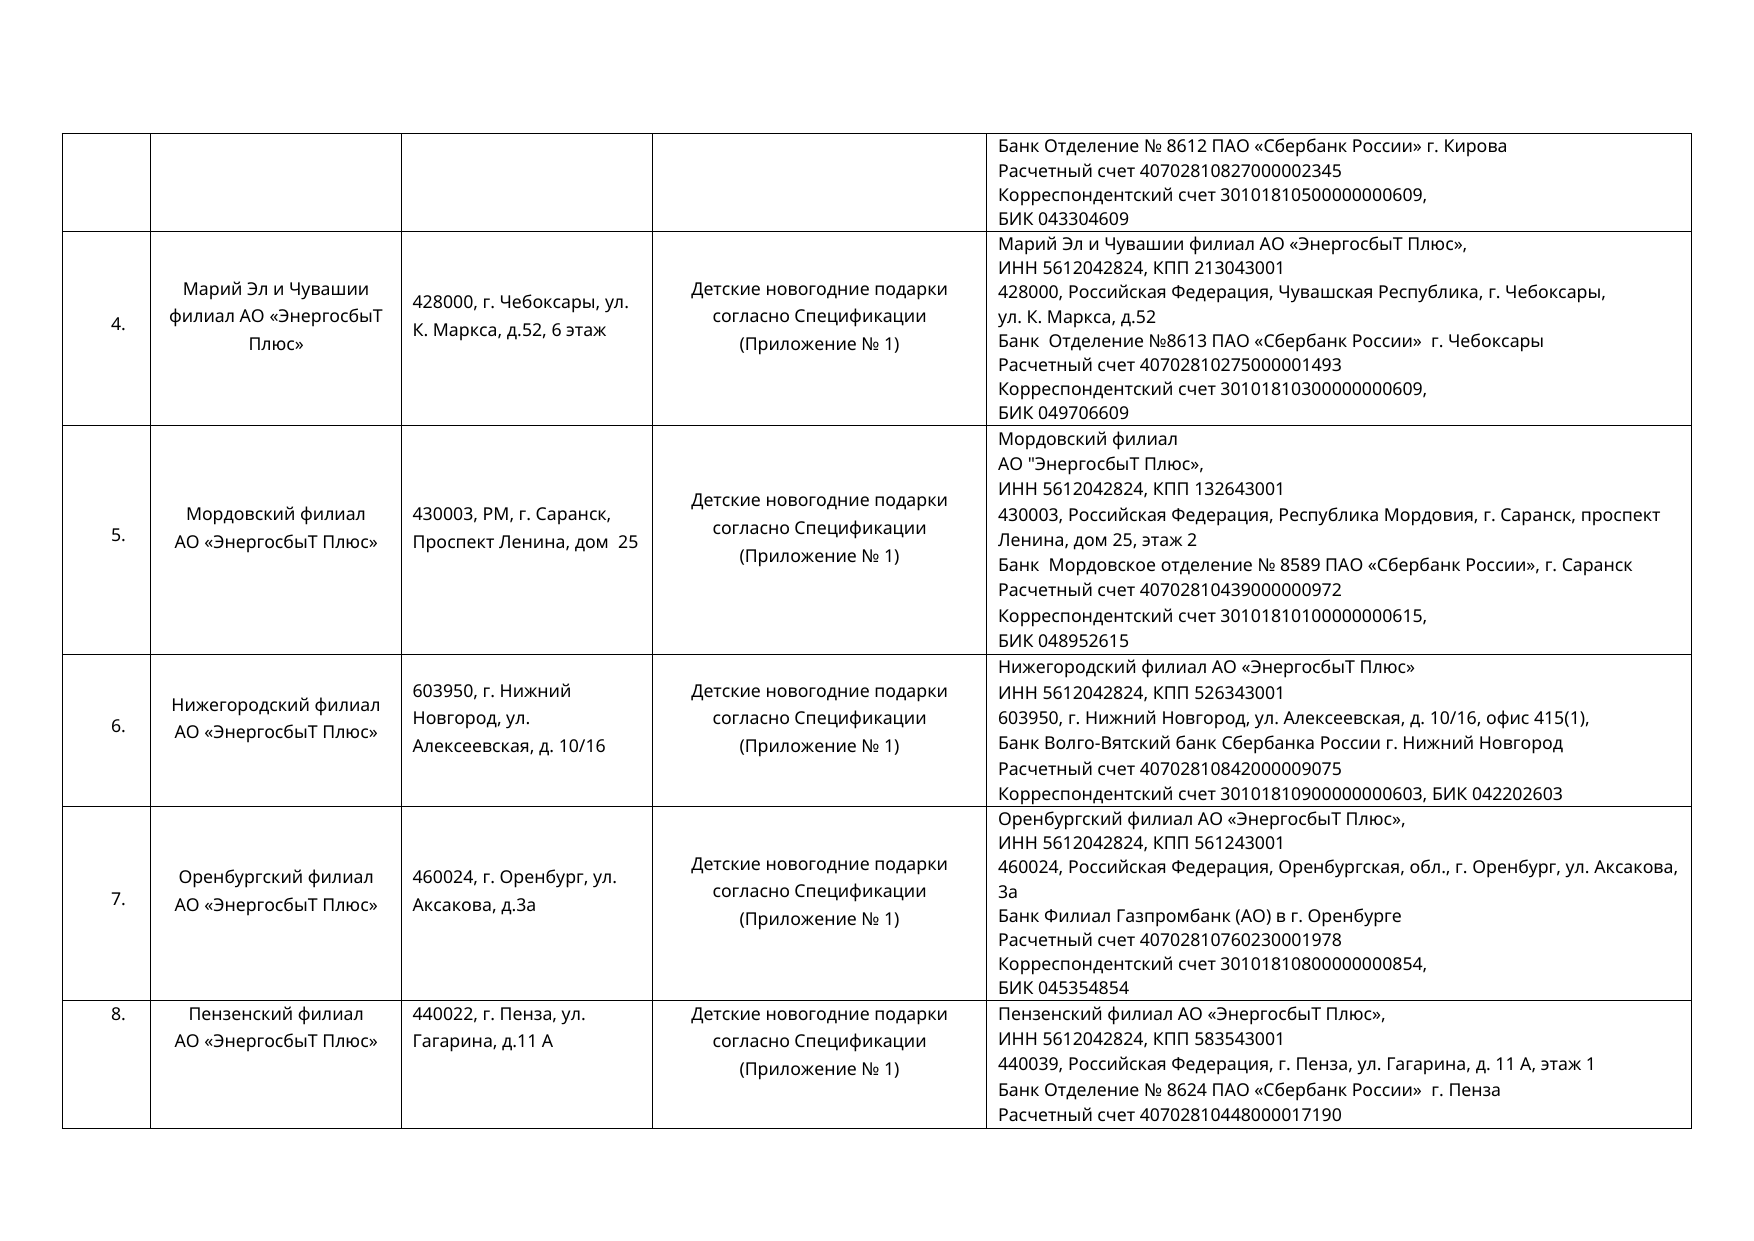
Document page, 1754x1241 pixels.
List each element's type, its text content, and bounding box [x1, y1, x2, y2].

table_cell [653, 1001, 986, 1128]
table_cell Мордовский филиал АО «ЭнергосбыТ Плюс» [151, 426, 401, 654]
table_cell Мордовский филиал АО "ЭнергосбыТ Плюс», ИНН 5612042824, КПП 132643001 430003, Российская Федерация, Республика Мордовия, г. Саранск, проспект Ленина, дом 25, этаж 2 Банк Мордовское отделение № 8589 ПАО «Сбербанк России», г. Саранск Расчетный счет 40702810439000000972 Корреспондентский счет 30101810100000000615, БИК 048952615 [987, 426, 1691, 654]
table_cell [63, 655, 150, 806]
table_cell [402, 134, 652, 231]
table_cell Нижегородский филиал АО «ЭнергосбыТ Плюс» [151, 655, 401, 806]
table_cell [653, 134, 986, 231]
table_cell [63, 426, 150, 654]
table_cell Детские новогодние подарки согласно Спецификации (Приложение № 1) [653, 426, 986, 654]
table_cell [63, 1001, 150, 1128]
table_cell Детские новогодние подарки согласно Спецификации (Приложение № 1) [653, 807, 986, 1000]
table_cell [151, 1001, 401, 1128]
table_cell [402, 1001, 652, 1128]
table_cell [151, 134, 401, 231]
table_cell [63, 807, 150, 1000]
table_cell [987, 134, 1691, 231]
table_cell Детские новогодние подарки согласно Спецификации (Приложение № 1) [653, 655, 986, 806]
table_cell Оренбургский филиал АО «ЭнергосбыТ Плюс» [151, 807, 401, 1000]
table_cell [63, 232, 150, 425]
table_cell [987, 1001, 1691, 1128]
table_cell [63, 134, 150, 231]
table_cell 460024, г. Оренбург, ул. Аксакова, д.3а [402, 807, 652, 1000]
table_cell Оренбургский филиал АО «ЭнергосбыТ Плюс», ИНН 5612042824, КПП 561243001 460024, Российская Федерация, Оренбургская, обл., г. Оренбург, ул. Аксакова, 3а Банк Филиал Газпромбанк (АО) в г. Оренбурге Расчетный счет 40702810760230001978 Корреспондентский счет 30101810800000000854, БИК 045354854 [987, 807, 1691, 1000]
table_cell Марий Эл и Чувашии филиал АО «ЭнергосбыТ Плюс», ИНН 5612042824, КПП 213043001 428000, Российская Федерация, Чувашская Республика, г. Чебоксары, ул. К. Маркса, д.52 Банк Отделение №8613 ПАО «Сбербанк России» г. Чебоксары Расчетный счет 40702810275000001493 Корреспондентский счет 30101810300000000609, БИК 049706609 [987, 232, 1691, 425]
table_cell Детские новогодние подарки согласно Спецификации (Приложение № 1) [653, 232, 986, 425]
table_cell 430003, РМ, г. Саранск, Проспект Ленина, дом 25 [402, 426, 652, 654]
table_cell Марий Эл и Чувашии филиал АО «ЭнергосбыТ Плюс» [151, 232, 401, 425]
table_cell 428000, г. Чебоксары, ул. К. Маркса, д.52, 6 этаж [402, 232, 652, 425]
table_cell 603950, г. Нижний Новгород, ул. Алексеевская, д. 10/16 [402, 655, 652, 806]
table_cell Нижегородский филиал АО «ЭнергосбыТ Плюс» ИНН 5612042824, КПП 526343001 603950, г. Нижний Новгород, ул. Алексеевская, д. 10/16, офис 415(1), Банк Волго-Вятский банк Сбербанка России г. Нижний Новгород Расчетный счет 40702810842000009075 Корреспондентский счет 30101810900000000603, БИК 042202603 [987, 655, 1691, 806]
